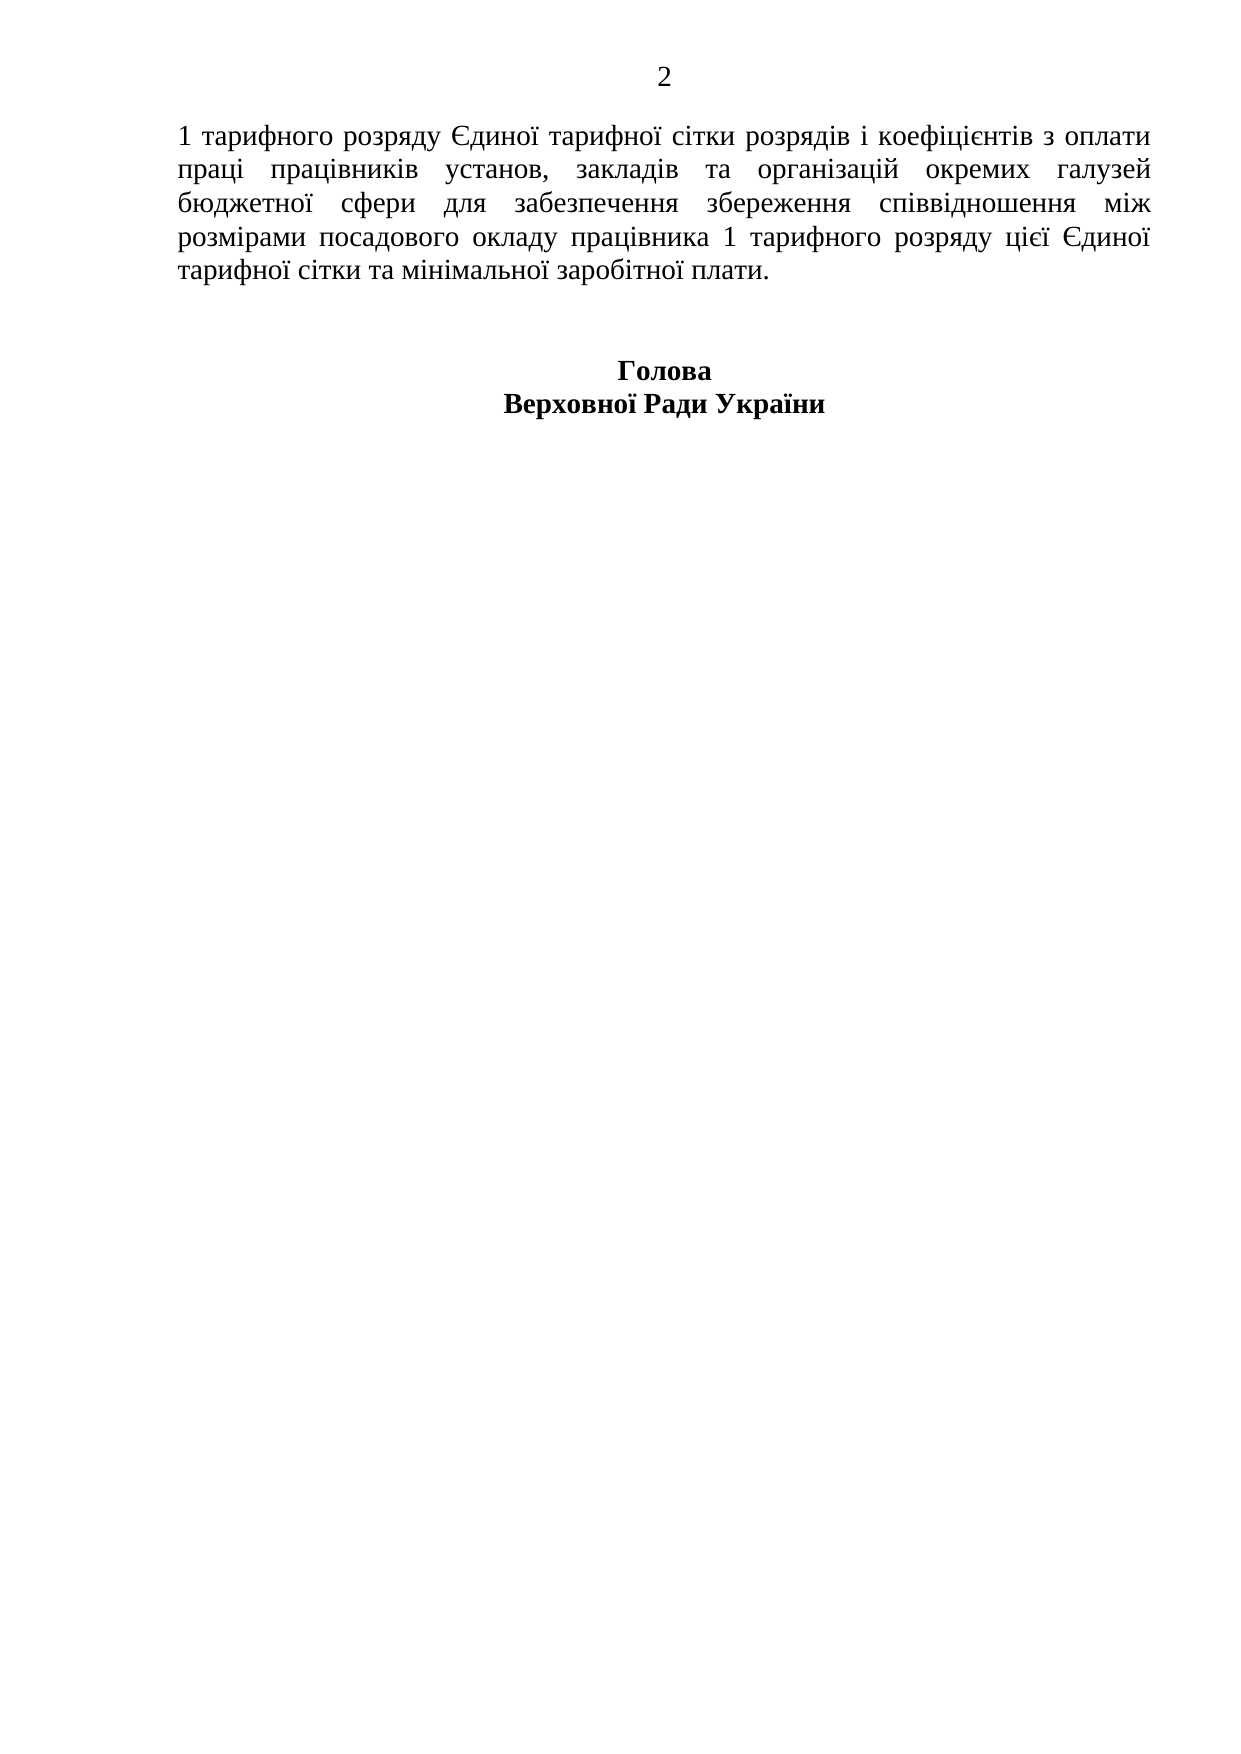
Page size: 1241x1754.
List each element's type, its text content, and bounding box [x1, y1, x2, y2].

text Голова [177, 353, 1152, 386]
text Верховної Ради України [177, 386, 1152, 420]
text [177, 118, 1152, 286]
